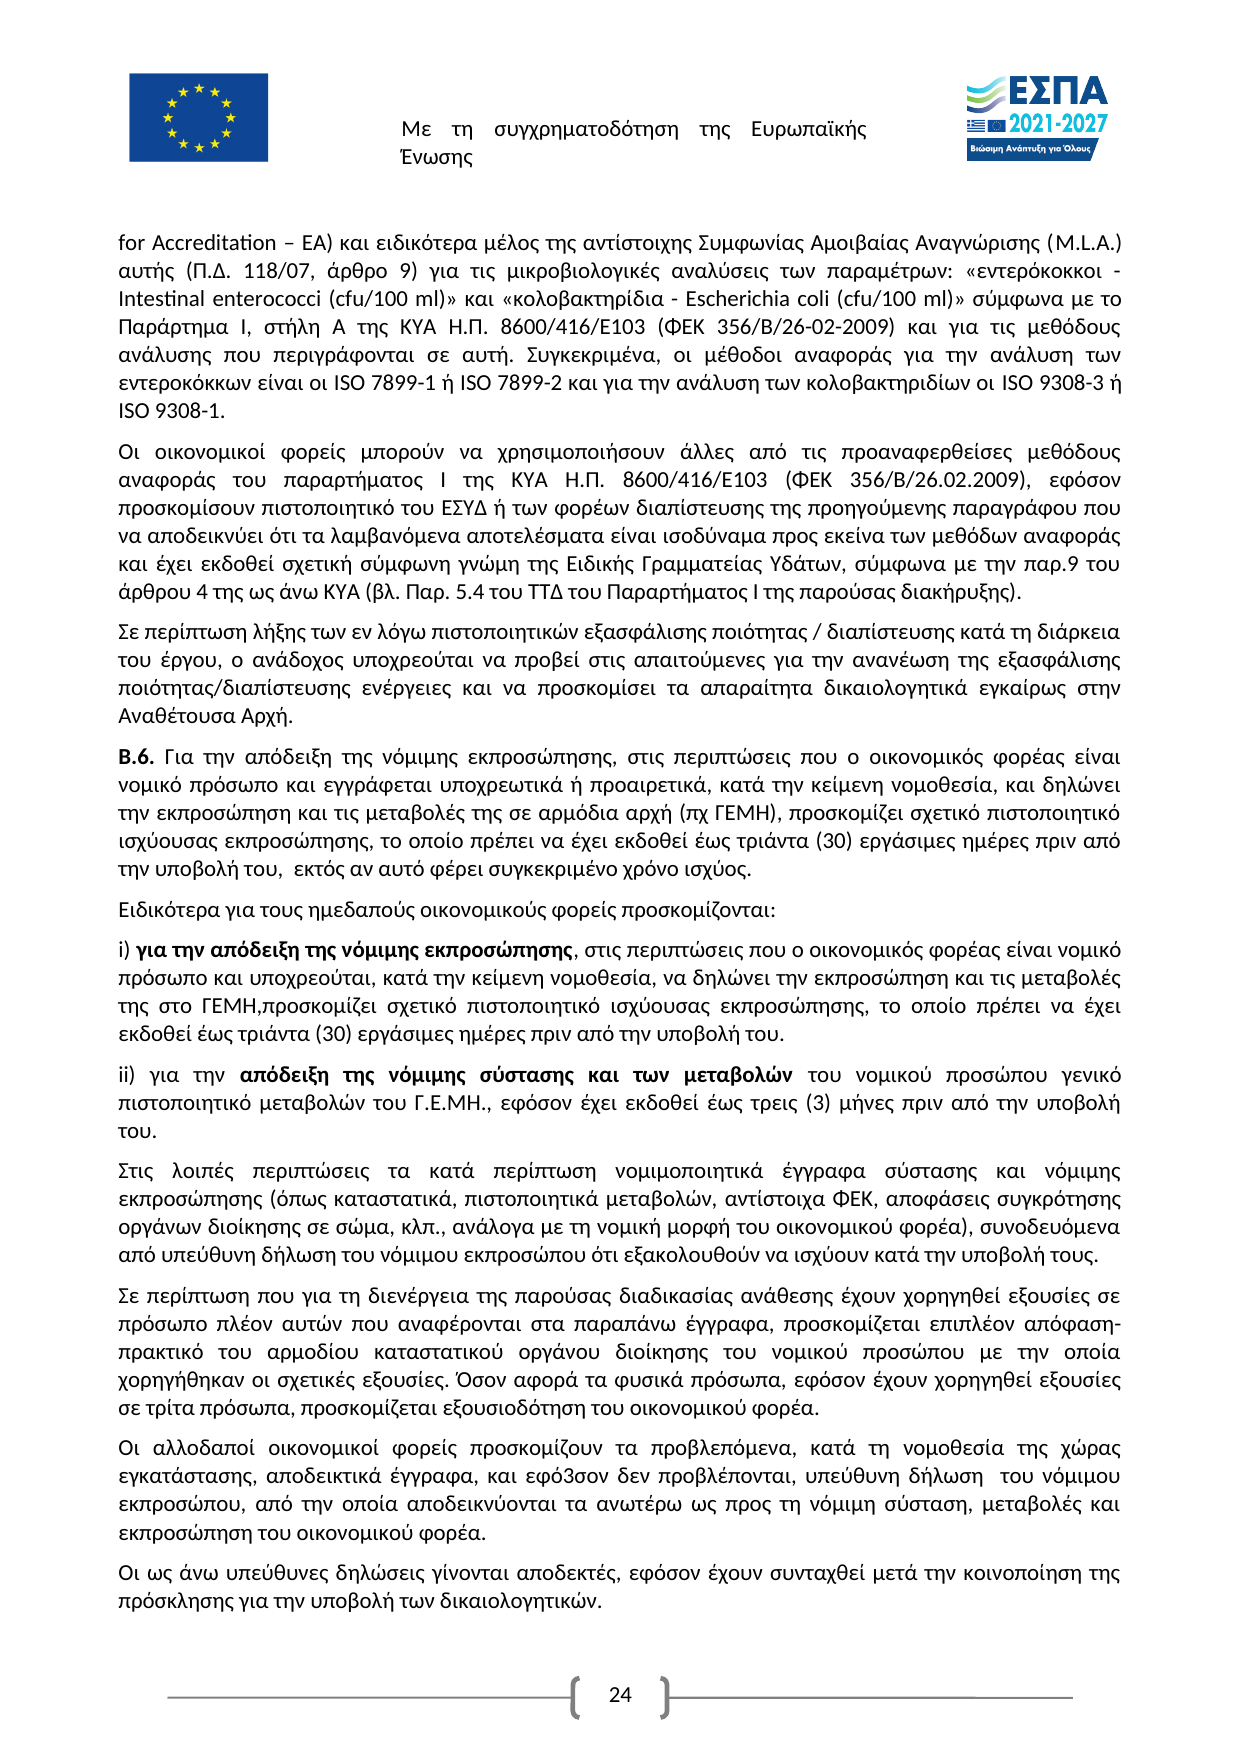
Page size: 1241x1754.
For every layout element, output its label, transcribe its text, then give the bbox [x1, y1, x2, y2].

text i) για την απόδειξη της νόμιμης εκπροσώπησης, στις περιπτώσεις που ο οικονομικός φορέας είναι νομικό πρόσωπο και υποχρεούται, κατά την κείμενη νομοθεσία, να δηλώνει την εκπροσώπηση και τις μεταβολές της στο ΓΕΜΗ,προσκομίζει σχετικό πιστοποιητικό ισχύουσας εκπροσώπησης, το οποίο πρέπει να έχει εκδοθεί έως τριάντα (30) εργάσιμες ημέρες πριν από την υποβολή του. [118, 935, 1122, 1047]
picture [129, 73, 269, 162]
text Οι οικονομικοί φορείς μπορούν να χρησιμοποιήσουν άλλες από τις προαναφερθείσες μεθόδους αναφοράς του παραρτήματος Ι της ΚΥΑ Η.Π. 8600/416/Ε103 (ΦΕΚ 356/Β/26.02.2009), εφόσον προσκομίσουν πιστοποιητικό του ΕΣΥΔ ή των φορέων διαπίστευσης της προηγούμενης παραγράφου που να αποδεικνύει ότι τα λαμβανόμενα αποτελέσματα είναι ισοδύναμα προς εκείνα των μεθόδων αναφοράς και έχει εκδοθεί σχετική σύμφωνη γνώμη της Ειδικής Γραμματείας Υδάτων, σύμφωνα με την παρ.9 του άρθρου 4 της ως άνω ΚΥΑ (βλ. Παρ. 5.4 του ΤΤΔ του Παραρτήματος Ι της παρούσας διακήρυξης). [118, 437, 1122, 605]
text Σε περίπτωση λήξης των εν λόγω πιστοποιητικών εξασφάλισης ποιότητας / διαπίστευσης κατά τη διάρκεια του έργου, ο ανάδοχος υποχρεούται να προβεί στις απαιτούμενες για την ανανέωση της εξασφάλισης ποιότητας/διαπίστευσης ενέργειες και να προσκομίσει τα απαραίτητα δικαιολογητικά εγκαίρως στην Αναθέτουσα Αρχή. [118, 617, 1122, 729]
text Οι αλλοδαποί οικονομικοί φορείς προσκομίζουν τα προβλεπόμενα, κατά τη νομοθεσία της χώρας εγκατάστασης, αποδεικτικά έγγραφα, και εφό3σον δεν προβλέπονται, υπεύθυνη δήλωση του νόμιμου εκπροσώπου, από την οποία αποδεικνύονται τα ανωτέρω ως προς τη νόμιμη σύσταση, μεταβολές και εκπροσώπηση του οικονομικού φορέα. [118, 1433, 1122, 1546]
text ii) για την απόδειξη της νόμιμης σύστασης και των μεταβολών του νομικού προσώπου γενικό πιστοποιητικό μεταβολών του Γ.Ε.ΜΗ., εφόσον έχει εκδοθεί έως τρεις (3) μήνες πριν από την υποβολή του. [118, 1060, 1122, 1144]
picture [964, 73, 1111, 164]
text Ειδικότερα για τους ημεδαπούς οικονομικούς φορείς προσκομίζονται: [118, 895, 1122, 923]
text Σε περίπτωση που για τη διενέργεια της παρούσας διαδικασίας ανάθεσης έχουν χορηγηθεί εξουσίες σε πρόσωπο πλέον αυτών που αναφέρονται στα παραπάνω έγγραφα, προσκομίζεται επιπλέον απόφαση- πρακτικό του αρμοδίου καταστατικού οργάνου διοίκησης του νομικού προσώπου με την οποία χορηγήθηκαν οι σχετικές εξουσίες. Όσον αφορά τα φυσικά πρόσωπα, εφόσον έχουν χορηγηθεί εξουσίες σε τρίτα πρόσωπα, προσκομίζεται εξουσιοδότηση του οικονομικού φορέα. [118, 1281, 1122, 1421]
text Στις λοιπές περιπτώσεις τα κατά περίπτωση νομιμοποιητικά έγγραφα σύστασης και νόμιμης εκπροσώπησης (όπως καταστατικά, πιστοποιητικά μεταβολών, αντίστοιχα ΦΕΚ, αποφάσεις συγκρότησης οργάνων διοίκησης σε σώμα, κλπ., ανάλογα με τη νομική μορφή του οικονομικού φορέα), συνοδευόμενα από υπεύθυνη δήλωση του νόμιμου εκπροσώπου ότι εξακολουθούν να ισχύουν κατά την υποβολή τους. [118, 1156, 1122, 1268]
text Β.6. Για την απόδειξη της νόμιμης εκπροσώπησης, στις περιπτώσεις που ο οικονομικός φορέας είναι νομικό πρόσωπο και εγγράφεται υποχρεωτικά ή προαιρετικά, κατά την κείμενη νομοθεσία, και δηλώνει την εκπροσώπηση και τις μεταβολές της σε αρμόδια αρχή (πχ ΓΕΜΗ), προσκομίζει σχετικό πιστοποιητικό ισχύουσας εκπροσώπησης, το οποίο πρέπει να έχει εκδοθεί έως τριάντα (30) εργάσιμες ημέρες πριν από την υποβολή του, εκτός αν αυτό φέρει συγκεκριμένο χρόνο ισχύος. [118, 742, 1122, 882]
text Οι ως άνω υπεύθυνες δηλώσεις γίνονται αποδεκτές, εφόσον έχουν συνταχθεί μετά την κοινοποίηση της πρόσκλησης για την υποβολή των δικαιολογητικών. [118, 1558, 1122, 1614]
